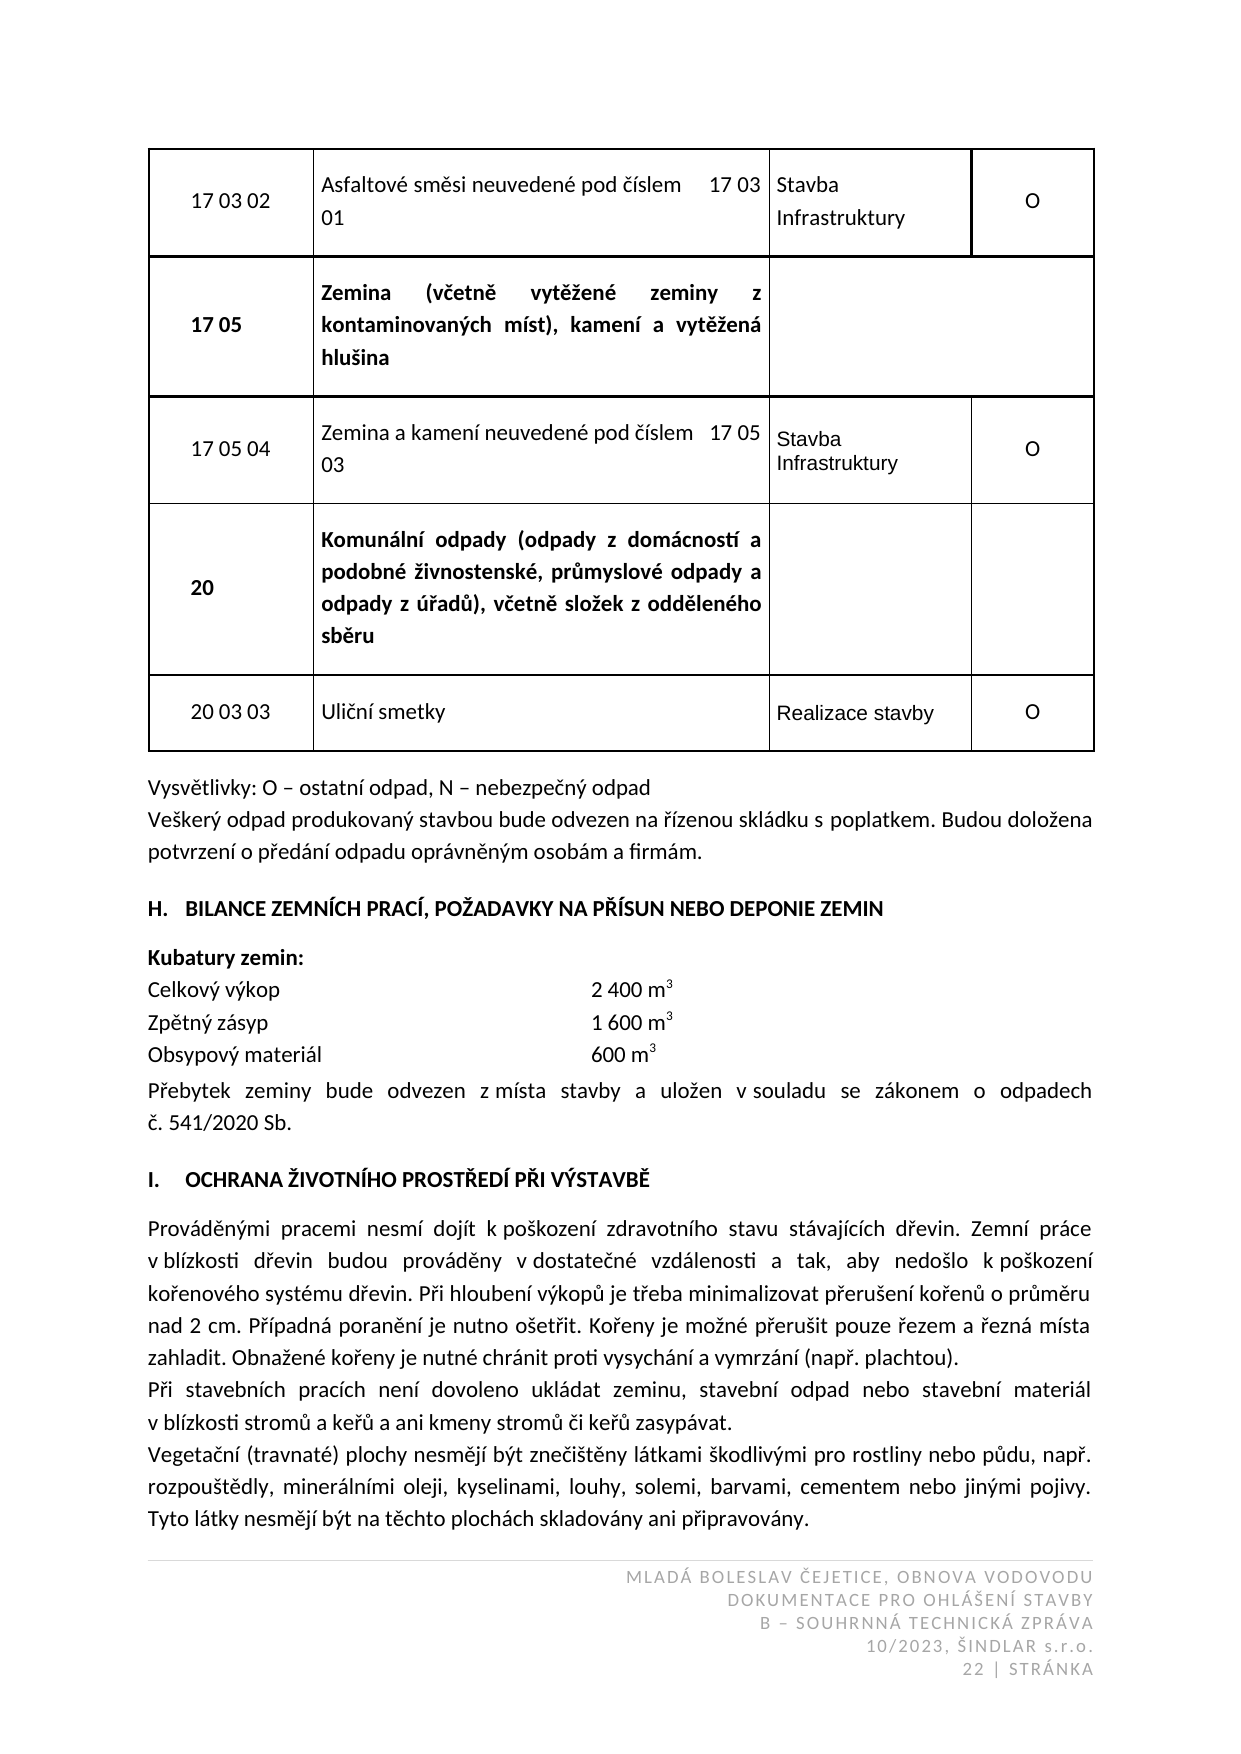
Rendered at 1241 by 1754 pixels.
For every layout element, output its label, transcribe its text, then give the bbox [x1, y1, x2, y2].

table_cell 20 [183, 504, 313, 674]
table_cell Realizace stavby [770, 676, 971, 750]
text Vysvětlivky: O – ostatní odpad, N – nebezpečný odpad [148, 773, 1093, 801]
table_cell [770, 258, 1093, 395]
table_cell [150, 676, 183, 750]
table_cell Uliční smetky [314, 676, 769, 750]
table_cell [150, 258, 183, 395]
table_cell O [973, 150, 1093, 255]
table_cell Komunální odpady (odpady z domácností a podobné živnostenské, průmyslové odpady a odpady z úřadů), včetně složek z odděleného sběru [314, 504, 769, 674]
text Prováděnými pracemi nesmí dojít k poškození zdravotního stavu stávajících dřevin. Zemní práce v blízkosti dřevin budou prováděny v dostatečné vzdálenosti a tak, aby nedošlo k poškození kořenového systému dřevin. Při hloubení výkopů je třeba minimalizovat přerušení kořenů o průměru nad 2 cm. Případná poranění je nutno ošetřit. Kořeny je možné přerušit pouze řezem a řezná místa zahladit. Obnažené kořeny je nutné chránit proti vysychání a vymrzání (např. plachtou). [148, 1214, 1093, 1371]
text Vegetační (travnaté) plochy nesmějí být znečištěny látkami škodlivými pro rostliny nebo půdu, např. rozpouštědly, minerálními oleji, kyselinami, louhy, solemi, barvami, cementem nebo jinými pojivy. Tyto látky nesmějí být na těchto plochách skladovány ani připravovány. [148, 1440, 1093, 1532]
subtitle Bilance zemních prací, požadavky na přísun nebo deponie zemin [148, 894, 1093, 922]
text Při stavebních pracích není dovoleno ukládat zeminu, stavební odpad nebo stavební materiál v blízkosti stromů a keřů a ani kmeny stromů či keřů zasypávat. [148, 1375, 1093, 1436]
text Kubatury zemin: [148, 943, 1093, 971]
table_cell [770, 504, 971, 674]
text Zpětný zásyp 1 600 m3 [148, 1008, 1093, 1036]
table_cell [972, 504, 1093, 674]
table_cell Zemina (včetně vytěžené zeminy z kontaminovaných míst), kamení a vytěžená hlušina [314, 258, 769, 395]
table_cell [150, 150, 183, 255]
table_cell O [972, 398, 1093, 503]
table_cell [150, 504, 183, 674]
text Přebytek zeminy bude odvezen z místa stavby a uložen v souladu se zákonem o odpadech č. 541/2020 Sb. [148, 1076, 1093, 1136]
table_cell 17 05 [183, 258, 313, 395]
table_cell Asfaltové směsi neuvedené pod číslem 17 03 01 [314, 150, 769, 255]
text Veškerý odpad produkovaný stavbou bude odvezen na řízenou skládku s poplatkem. Budou doložena potvrzení o předání odpadu oprávněným osobám a firmám. [148, 805, 1093, 865]
table_cell Zemina a kamení neuvedené pod číslem 17 05 03 [314, 398, 769, 503]
table_cell [150, 398, 183, 503]
table_cell O [972, 676, 1093, 750]
table_cell Stavba Infrastruktury [770, 150, 970, 255]
table_cell Stavba Infrastruktury [770, 398, 971, 503]
table_cell 20 03 03 [183, 676, 313, 750]
text Celkový výkop 2 400 m3 [148, 976, 1093, 1003]
table_cell 17 03 02 [183, 150, 313, 255]
text Obsypový materiál 600 m3 [148, 1040, 1093, 1068]
table_cell 17 05 04 [183, 398, 313, 503]
subtitle Ochrana životního prostředí při výstavbě [148, 1166, 1093, 1194]
